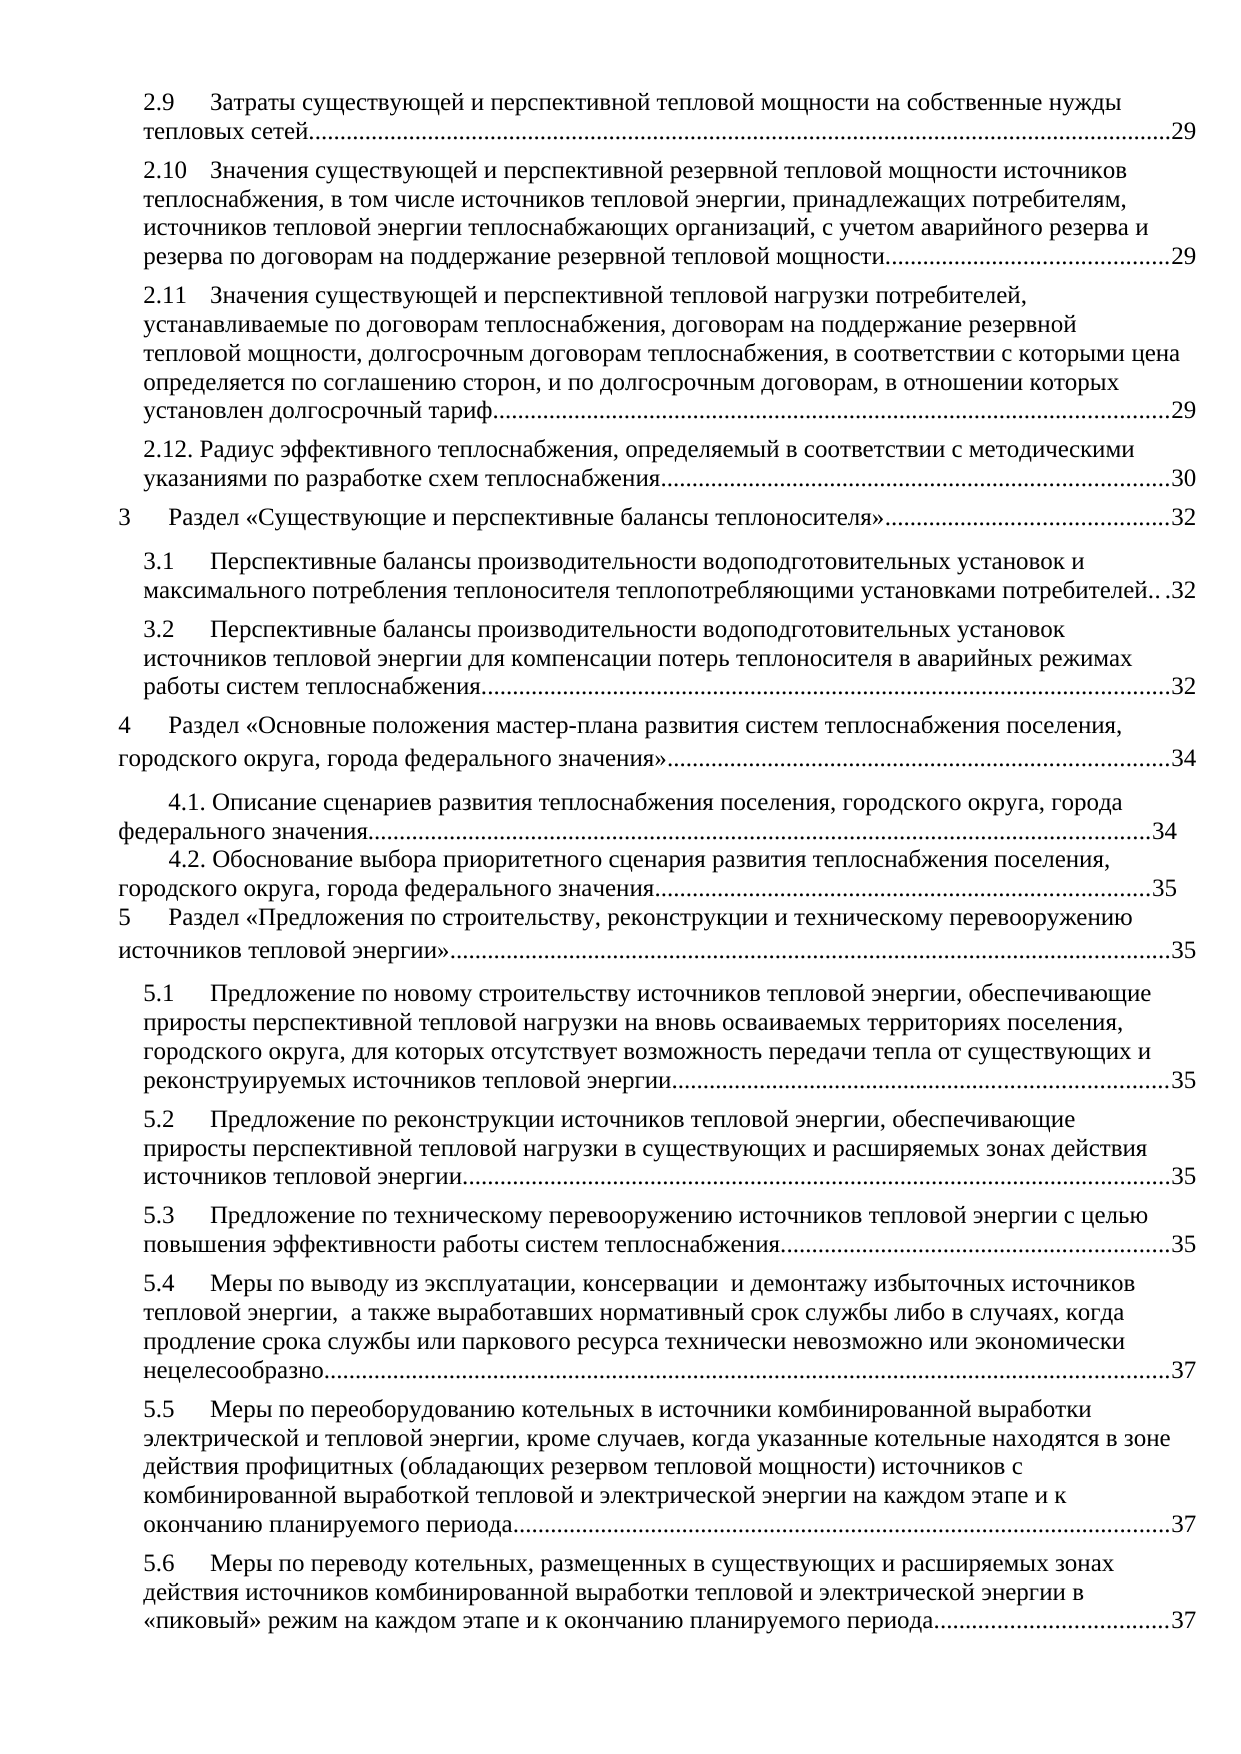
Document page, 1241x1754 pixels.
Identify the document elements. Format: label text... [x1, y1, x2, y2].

text 2.11 Значения существующей и перспективной тепловой нагрузки потребителей, устанавливаемые по договорам теплоснабжения, договорам на поддержание резервной тепловой мощности, долгосрочным договорам теплоснабжения, в соответствии с которыми цена определяется по соглашению сторон, и по долгосрочным договорам, в отношении которых установлен долгосрочный тариф 29 [143, 280, 1181, 424]
text 2.10 Значения существующей и перспективной резервной тепловой мощности источников теплоснабжения, в том числе источников тепловой энергии, принадлежащих потребителям, источников тепловой энергии теплоснабжающих организаций, с учетом аварийного резерва и резерва по договорам на поддержание резервной тепловой мощности. 29 [143, 155, 1181, 270]
text 5.6 Меры по переводу котельных, размещенных в существующих и расширяемых зонах действия источников комбинированной выработки тепловой и электрической энергии в «пиковый» режим на каждом этапе и к окончанию планируемого периода. 37 [143, 1548, 1181, 1634]
text 4.2. Обоснование выбора приоритетного сценария развития теплоснабжения поселения, городского округа, города федерального значения 35 [118, 844, 1181, 902]
text 5.3 Предложение по техническому перевооружению источников тепловой энергии с целью повышения эффективности работы систем теплоснабжения. 35 [143, 1201, 1181, 1258]
text 5 Раздел «Предложения по строительству, реконструкции и техническому перевооружению источников тепловой энергии» 35 [118, 902, 1181, 964]
text 5.4 Меры по выводу из эксплуатации, консервации и демонтажу избыточных источников тепловой энергии, а также выработавших нормативный срок службы либо в случаях, когда продление срока службы или паркового ресурса технически невозможно или экономически нецелесообразно. 37 [143, 1268, 1181, 1383]
text 4 Раздел «Основные положения мастер-плана развития систем теплоснабжения поселения, городского округа, города федерального значения» 34 [118, 711, 1181, 772]
text 3.2 Перспективные балансы производительности водоподготовительных установок источников тепловой энергии для компенсации потерь теплоносителя в аварийных режимах работы систем теплоснабжения. 32 [143, 614, 1181, 700]
text 5.1 Предложение по новому строительству источников тепловой энергии, обеспечивающие приросты перспективной тепловой нагрузки на вновь осваиваемых территориях поселения, городского округа, для которых отсутствует возможность передачи тепла от существующих и реконструируемых источников тепловой энергии. 35 [143, 978, 1181, 1093]
text 2.9 Затраты существующей и перспективной тепловой мощности на собственные нужды тепловых сетей. 29 [143, 87, 1181, 144]
text 5.5 Меры по переоборудованию котельных в источники комбинированной выработки электрической и тепловой энергии, кроме случаев, когда указанные котельные находятся в зоне действия профицитных (обладающих резервом тепловой мощности) источников с комбинированной выработкой тепловой и электрической энергии на каждом этапе и к окончанию планируемого периода. 37 [143, 1394, 1181, 1538]
text 3.1 Перспективные балансы производительности водоподготовительных установок и максимального потребления теплоносителя теплопотребляющими установками потребителей. 32 [143, 546, 1181, 603]
text 5.2 Предложение по реконструкции источников тепловой энергии, обеспечивающие приросты перспективной тепловой нагрузки в существующих и расширяемых зонах действия источников тепловой энергии. 35 [143, 1104, 1181, 1190]
text 2.12. Радиус эффективного теплоснабжения, определяемый в соответствии с методическими указаниями по разработке схем теплоснабжения 30 [143, 434, 1181, 492]
text 4.1. Описание сценариев развития теплоснабжения поселения, городского округа, города федерального значения 34 [118, 787, 1181, 844]
text 3 Раздел «Существующие и перспективные балансы теплоносителя» 32 [118, 502, 1181, 531]
